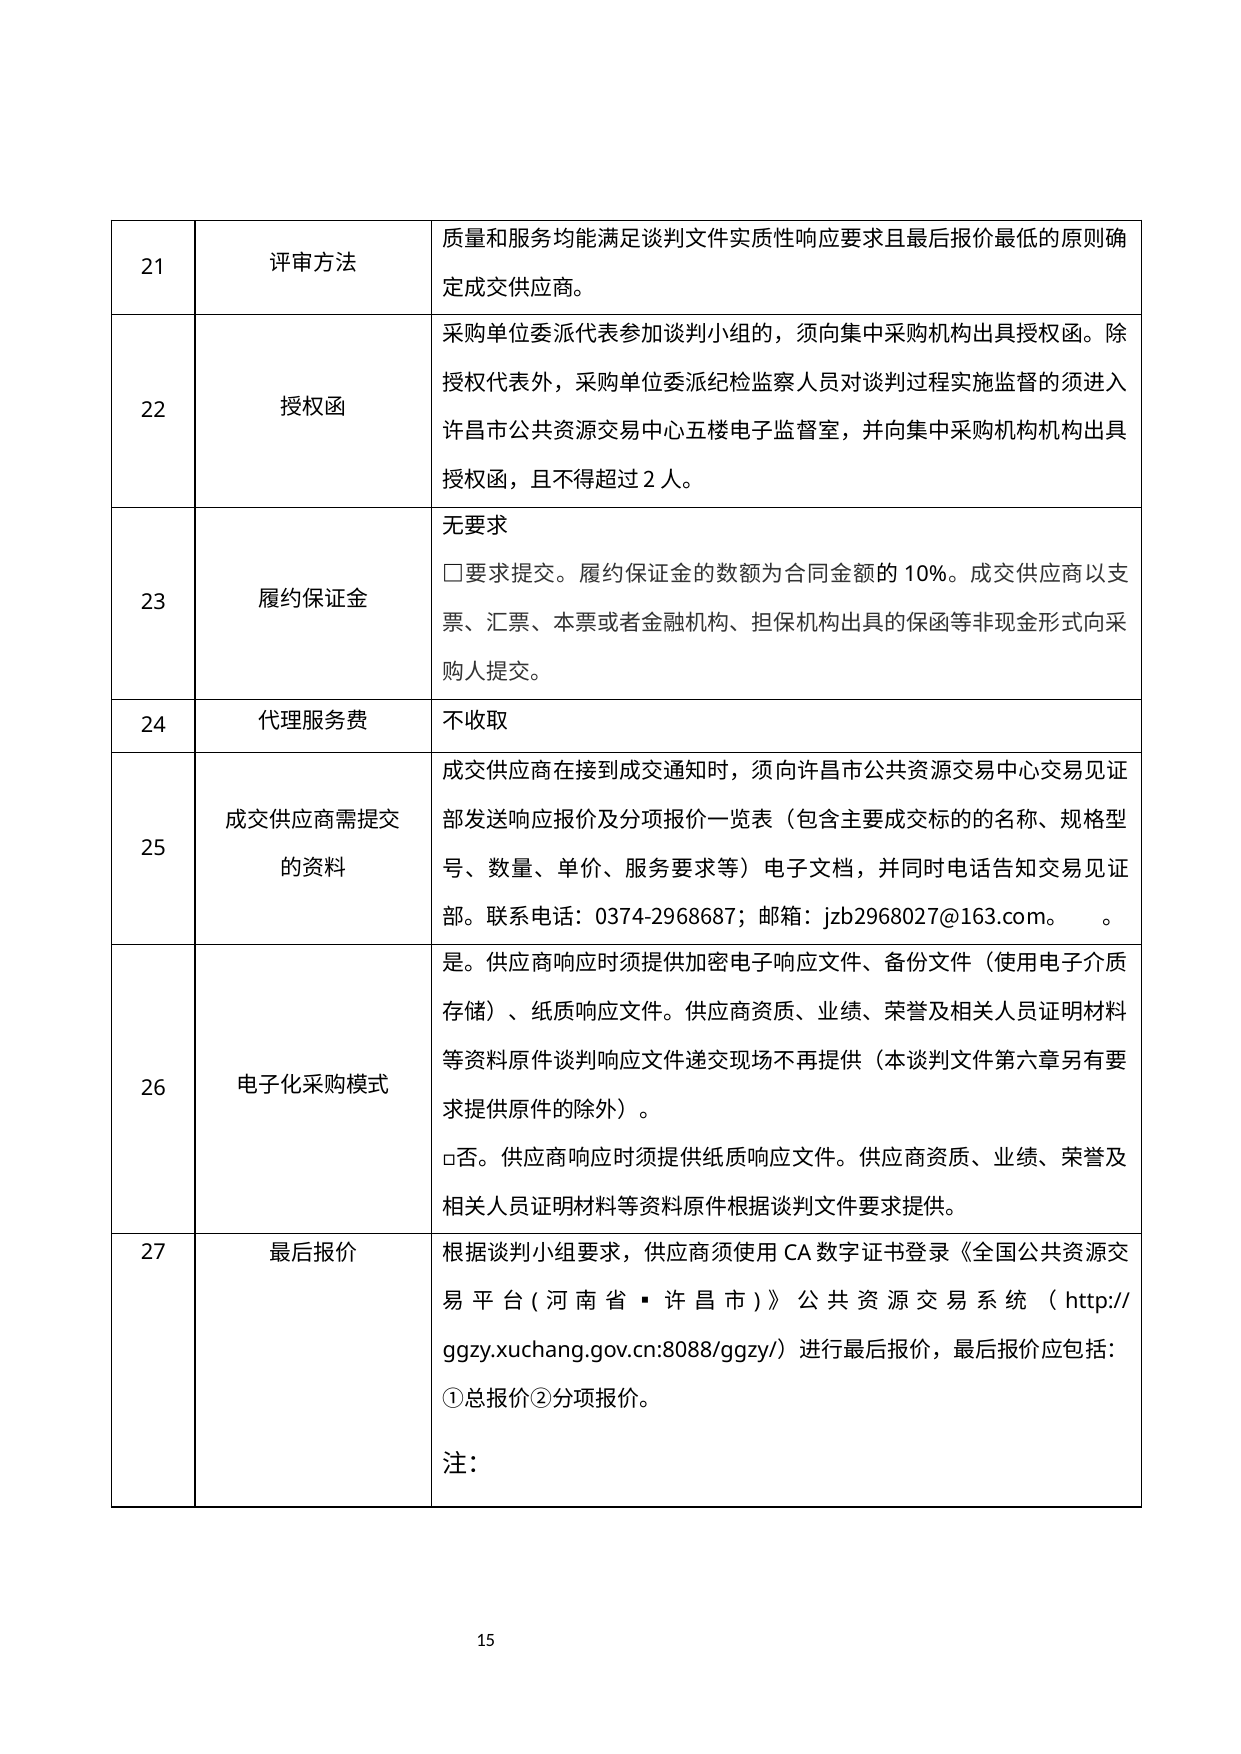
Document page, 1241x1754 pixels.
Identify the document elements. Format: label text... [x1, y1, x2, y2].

table_cell 21 [112, 221, 194, 314]
table_cell 采购单位委派代表参加谈判小组的，须向集中采购机构出具授权函。除授权代表外，采购单位委派纪检监察人员对谈判过程实施监督的须进入许昌市公共资源交易中心五楼电子监督室，并向集中采购机构机构出具授权函，且不得超过2人。 [432, 315, 1141, 507]
table_cell 22 [112, 315, 194, 507]
table_cell 23 [112, 508, 194, 698]
table_cell 成交供应商需提交 的资料 [196, 753, 431, 944]
table_cell 不收取 [432, 700, 1141, 752]
table_cell 25 [112, 753, 194, 944]
table_cell 27 [112, 1234, 194, 1506]
table_cell 电子化采购模式 [196, 945, 431, 1233]
table_cell 履约保证金 [196, 508, 431, 698]
table_cell 代理服务费 [196, 700, 431, 752]
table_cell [432, 1234, 1141, 1506]
table_cell 26 [112, 945, 194, 1233]
table_cell 无要求 □要求提交。履约保证金的数额为合同金额的10%。成交供应商以支票、汇票、本票或者金融机构、担保机构出具的保函等非现金形式向采购人提交。 [432, 508, 1141, 698]
table_cell 24 [112, 700, 194, 752]
table_cell 授权函 [196, 315, 431, 507]
table_cell 是。供应商响应时须提供加密电子响应文件、备份文件（使用电子介质存储）、纸质响应文件。供应商资质、业绩、荣誉及相关人员证明材料等资料原件谈判响应文件递交现场不再提供（本谈判文件第六章另有要求提供原件的除外）。 □否。供应商响应时须提供纸质响应文件。供应商资质、业绩、荣誉及相关人员证明材料等资料原件根据谈判文件要求提供。 [432, 945, 1141, 1233]
table_cell 最后报价 [196, 1234, 431, 1506]
table_cell 成交供应商在接到成交通知时，须向许昌市公共资源交易中心交易见证部发送响应报价及分项报价一览表（包含主要成交标的的名称、规格型号、数量、单价、服务要求等）电子文档，并同时电话告知交易见证部。联系电话：0374-2968687；邮箱：jzb2968027@163.com。 。 [432, 753, 1141, 944]
table_cell 评审方法 [196, 221, 431, 314]
table_cell 质量和服务均能满足谈判文件实质性响应要求且最后报价最低的原则确定成交供应商。 [432, 221, 1141, 314]
